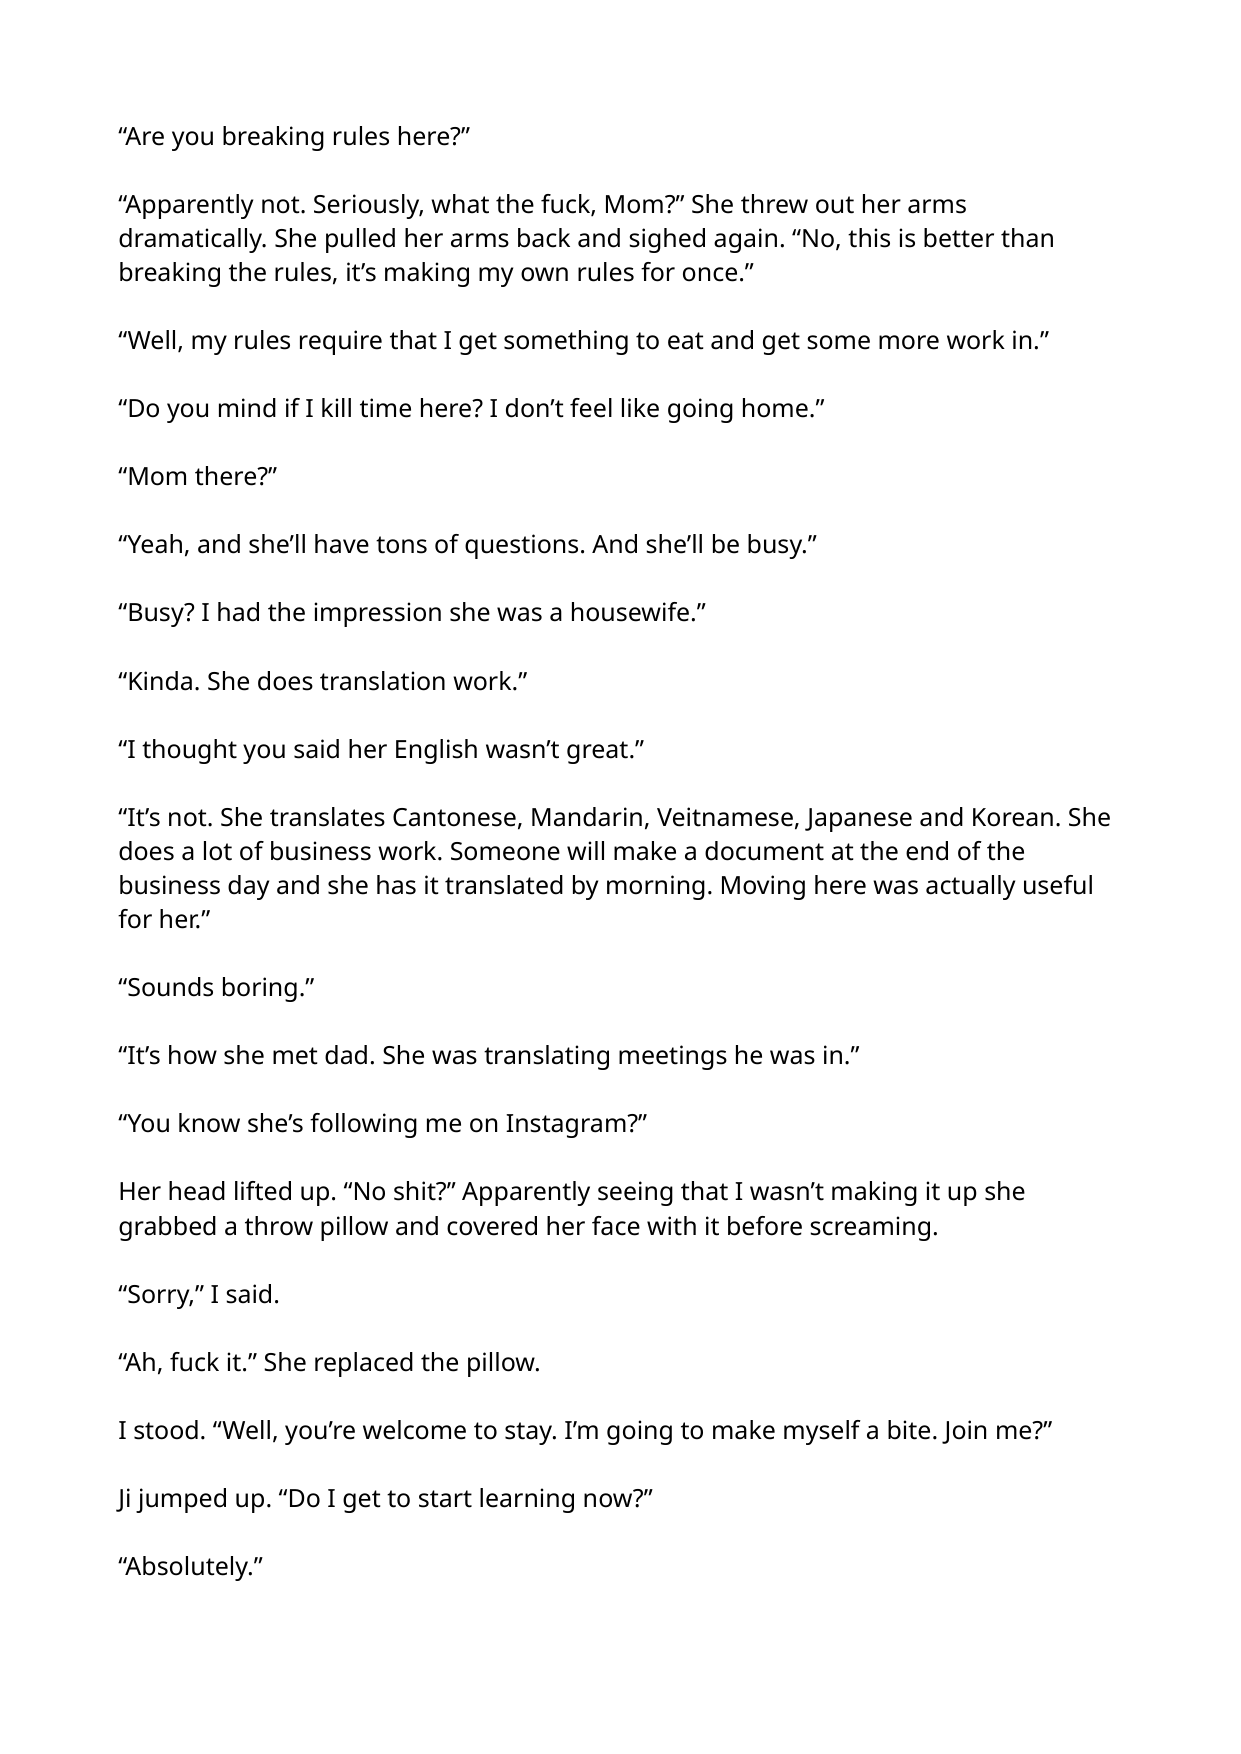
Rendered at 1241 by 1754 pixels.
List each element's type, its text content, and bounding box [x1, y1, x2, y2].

text “Kinda. She does translation work.” [118, 663, 1122, 697]
text “It’s not. She translates Cantonese, Mandarin, Veitnamese, Japanese and Korean. She does a lot of business work. Someone will make a document at the end of the business day and she has it translated by morning. Moving here was actually useful for her.” [118, 799, 1122, 936]
text “Apparently not. Seriously, what the fuck, Mom?” She threw out her arms dramatically. She pulled her arms back and sighed again. “No, this is better than breaking the rules, it’s making my own rules for once.” [118, 186, 1122, 288]
text “Well, my rules require that I get something to eat and get some more work in.” [118, 322, 1122, 357]
text Her head lifted up. “No shit?” Apparently seeing that I wasn’t making it up she grabbed a throw pillow and covered her face with it before screaming. [118, 1174, 1122, 1242]
text “You know she’s following me on Instagram?” [118, 1106, 1122, 1140]
text “Sounds boring.” [118, 970, 1122, 1004]
text I stood. “Well, you’re welcome to stay. I’m going to make myself a bite. Join me?” [118, 1412, 1122, 1447]
text “Yeah, and she’ll have tons of questions. And she’ll be busy.” [118, 527, 1122, 561]
text “Absolutely.” [118, 1549, 1122, 1583]
text “Busy? I had the impression she was a housewife.” [118, 595, 1122, 629]
text “Are you breaking rules here?” [118, 118, 1122, 152]
text “Ah, fuck it.” She replaced the pillow. [118, 1344, 1122, 1378]
text “I thought you said her English wasn’t great.” [118, 731, 1122, 765]
text “Mom there?” [118, 459, 1122, 493]
text “Do you mind if I kill time here? I don’t feel like going home.” [118, 391, 1122, 425]
text Ji jumped up. “Do I get to start learning now?” [118, 1481, 1122, 1515]
text “It’s how she met dad. She was translating meetings he was in.” [118, 1038, 1122, 1072]
text “Sorry,” I said. [118, 1276, 1122, 1310]
